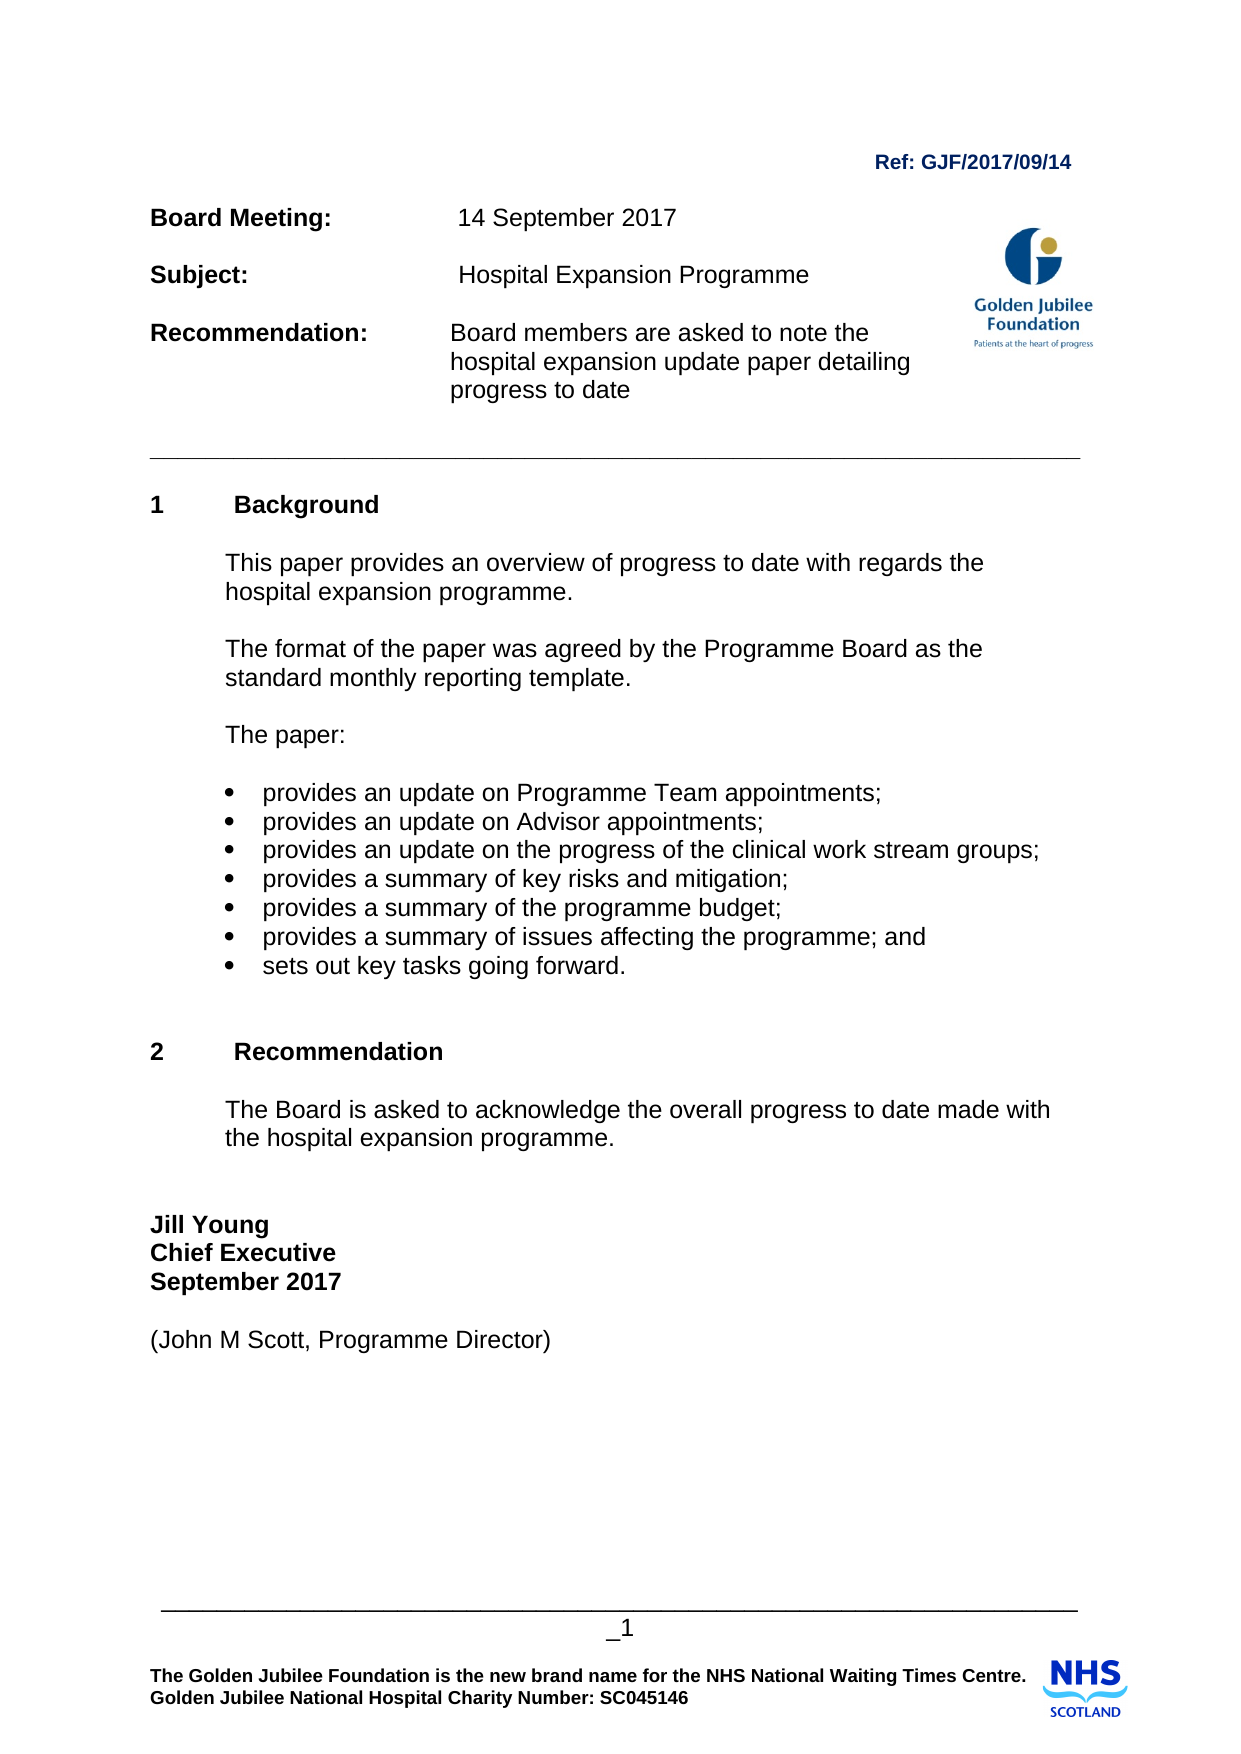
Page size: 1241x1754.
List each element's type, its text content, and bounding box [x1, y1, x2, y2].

list provides an update on Programme Team appointments; [225, 778, 1090, 807]
list provides an update on the progress of the clinical work stream groups; [225, 835, 1090, 864]
text The paper: [225, 720, 1071, 749]
list provides a summary of key risks and mitigation; [225, 864, 1090, 893]
picture [1042, 1660, 1128, 1717]
picture [940, 198, 1127, 384]
text Recommendation: Board members are asked to note the hospital expansion update paper detailing progress to date [150, 318, 1071, 404]
text Subject: Hospital Expansion Programme [150, 260, 940, 289]
list sets out key tasks going forward. [225, 951, 1090, 980]
list provides a summary of issues affecting the programme; and [225, 922, 1090, 951]
text September 2017 [150, 1267, 1071, 1296]
text Jill Young [150, 1210, 1071, 1238]
text Board Meeting: 14 September 2017 [94, 203, 940, 231]
text Chief Executive [150, 1238, 1071, 1267]
list provides an update on Advisor appointments; [225, 807, 1090, 835]
text 1 Background [150, 490, 1071, 519]
text The Board is asked to acknowledge the overall progress to date made with the hospital expansion programme. [225, 1095, 1071, 1152]
text Ref: GJF/2017/09/14 [94, 150, 1071, 174]
text ___________________________________________________________________ [150, 433, 1090, 461]
text (John M Scott, Programme Director) [150, 1325, 1071, 1353]
text The format of the paper was agreed by the Programme Board as the standard monthly reporting template. [225, 634, 1071, 691]
list provides a summary of the programme budget; [225, 893, 1090, 922]
text This paper provides an overview of progress to date with regards the hospital expansion programme. [225, 548, 1071, 605]
text 2 Recommendation [150, 1037, 1071, 1066]
